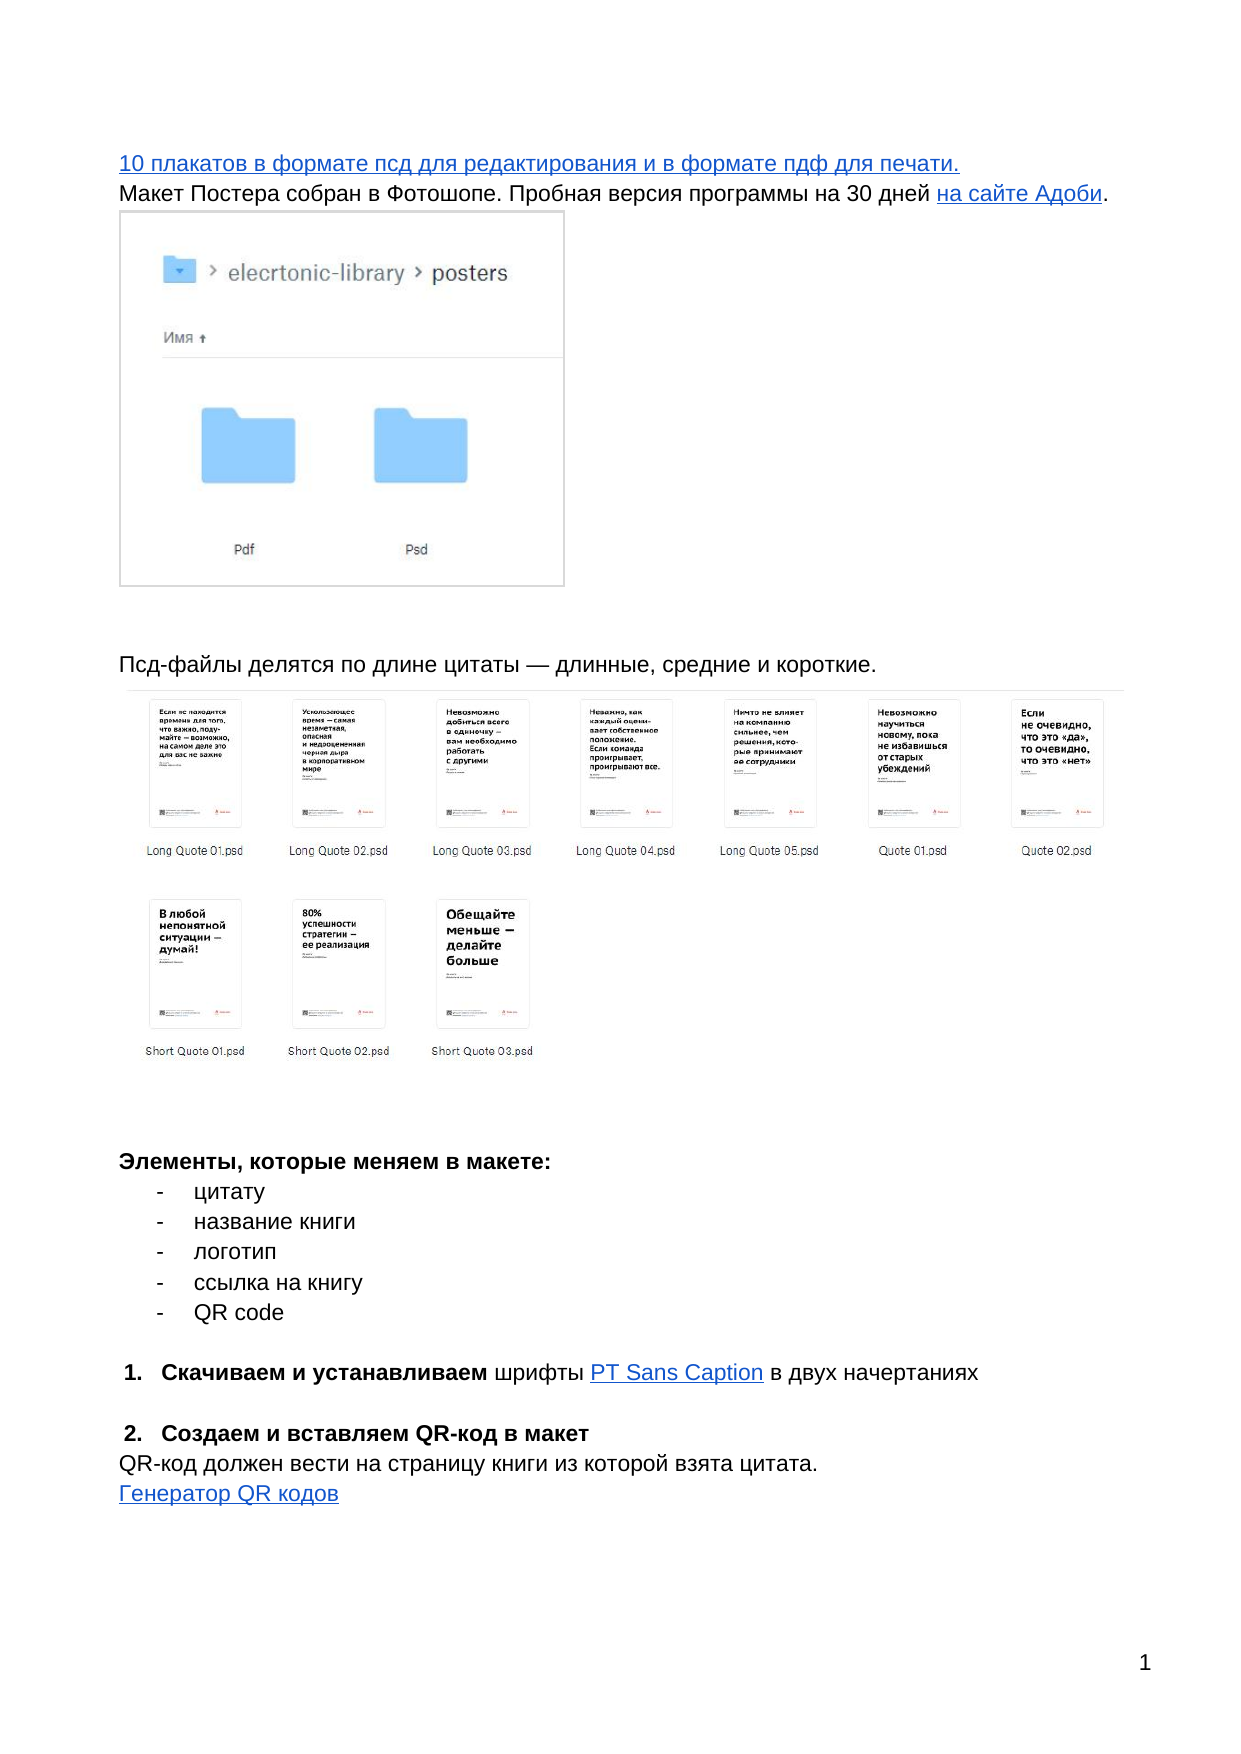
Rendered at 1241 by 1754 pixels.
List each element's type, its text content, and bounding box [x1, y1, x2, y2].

list название книги [156, 1208, 1151, 1234]
text Элементы, которые меняем в макете: [119, 1117, 1151, 1174]
list QR code [156, 1299, 1151, 1325]
list Создаем и вставляем QR-код в макет [123, 1419, 1151, 1446]
text QR-код должен вести на страницу книги из которой взята цитата. [119, 1450, 1151, 1476]
list ссылка на книгу [156, 1268, 1151, 1295]
list логотип [156, 1238, 1151, 1264]
text Генератор QR кодов [119, 1480, 1151, 1506]
text 10 плакатов в формате псд для редактирования и в формате пдф для печати. Макет Постера собран в Фотошопе. Пробная версия программы на 30 дней на сайте Адоби. [119, 150, 1151, 207]
list цитату [156, 1178, 1151, 1204]
list Скачиваем и устанавливаем шрифты PT Sans Caption в двух начертаниях [123, 1359, 1151, 1385]
text Псд-файлы делятся по длине цитаты — длинные, средние и короткие. [119, 651, 1151, 678]
picture [121, 213, 563, 585]
picture [118, 681, 1125, 1114]
